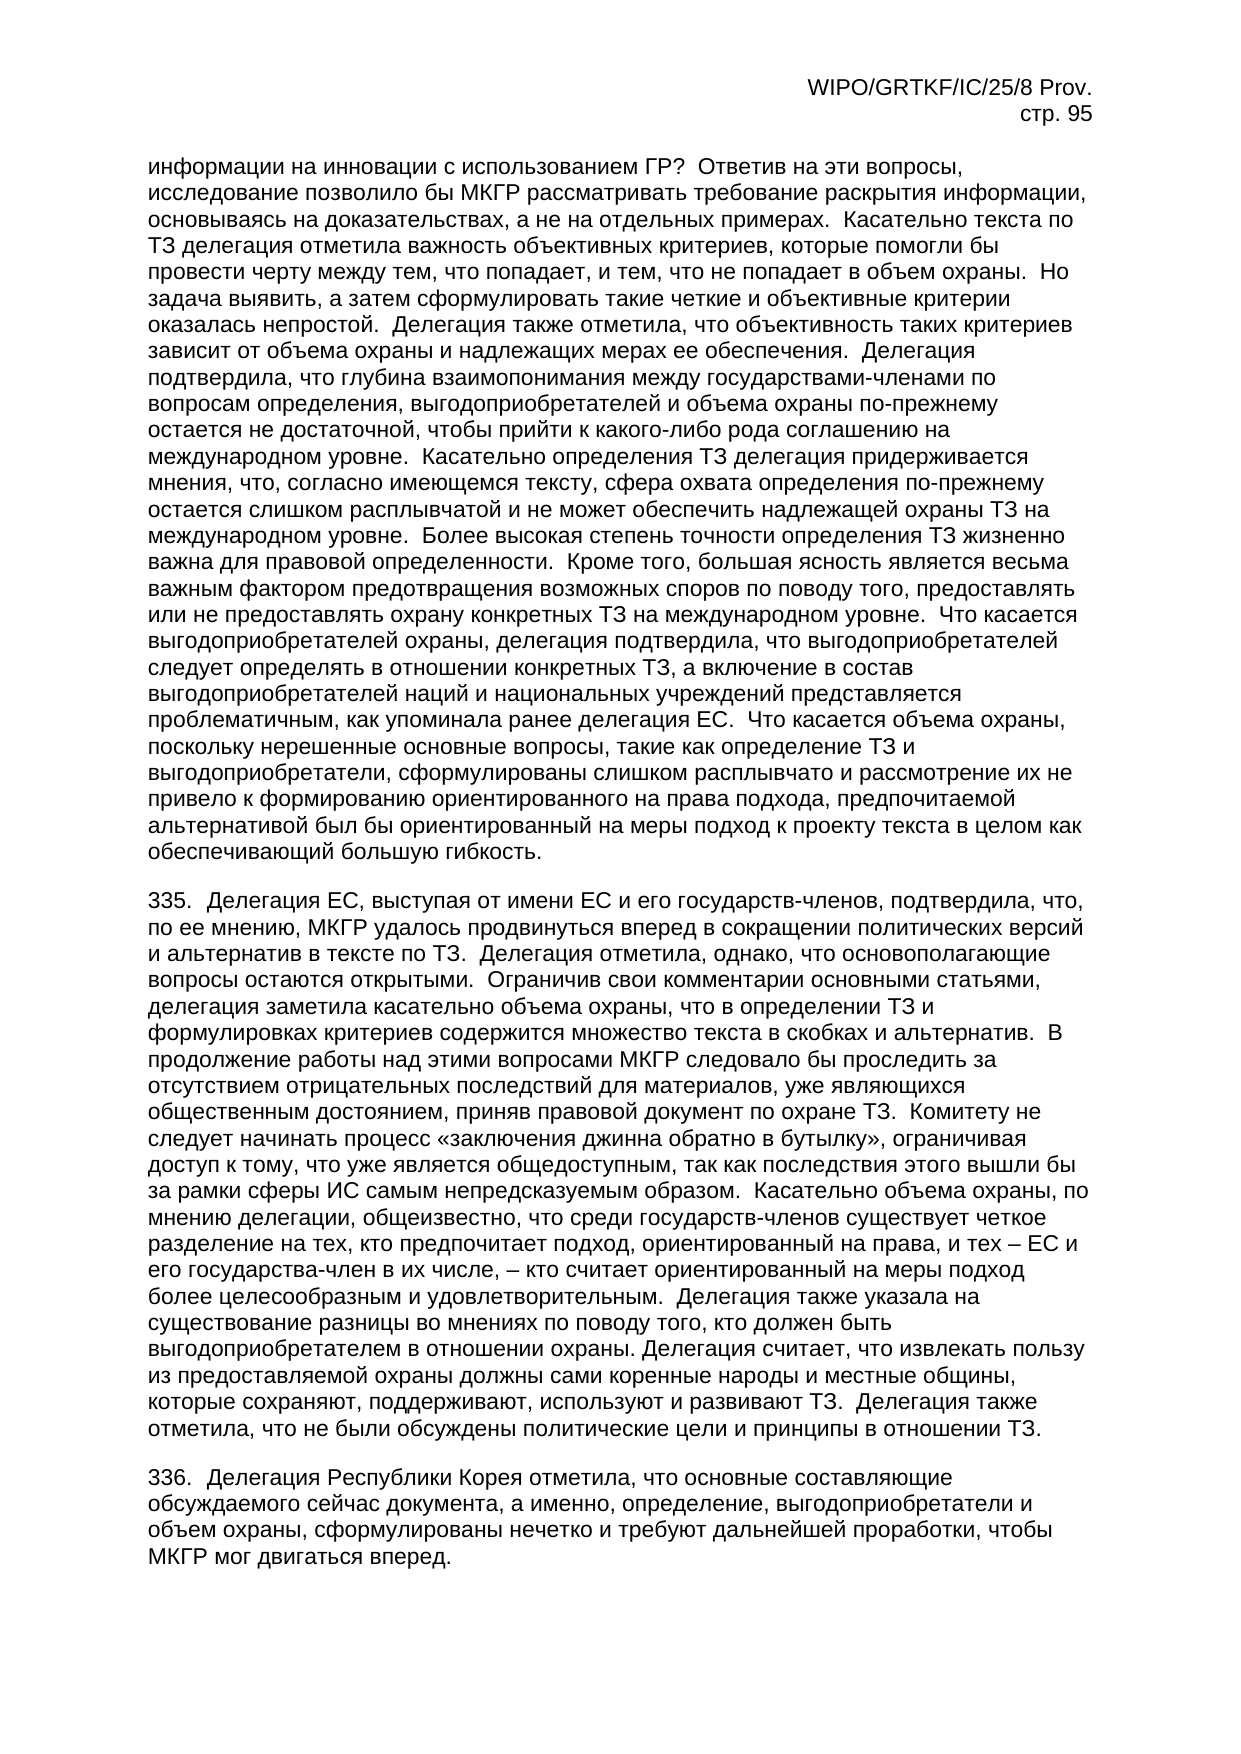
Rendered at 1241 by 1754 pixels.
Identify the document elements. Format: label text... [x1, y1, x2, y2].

text Делегация Республики Корея отметила, что основные составляющие обсуждаемого сейчас документа, а именно, определение, выгодоприобретатели и объем охраны, сформулированы нечетко и требуют дальнейшей проработки, чтобы МКГР мог двигаться вперед. [148, 1464, 1093, 1569]
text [148, 153, 1093, 864]
text Делегация ЕС, выступая от имени ЕС и его государств-членов, подтвердила, что, по ее мнению, МКГР удалось продвинуться вперед в сокращении политических версий и альтернатив в тексте по ТЗ. Делегация отметила, однако, что основополагающие вопросы остаются открытыми. Ограничив свои комментарии основными статьями, делегация заметила касательно объема охраны, что в определении ТЗ и формулировках критериев содержится множество текста в скобках и альтернатив. В продолжение работы над этими вопросами МКГР следовало бы проследить за отсутствием отрицательных последствий для материалов, уже являющихся общественным достоянием, приняв правовой документ по охране ТЗ. Комитету не следует начинать процесс «заключения джинна обратно в бутылку», ограничивая доступ к тому, что уже является общедоступным, так как последствия этого вышли бы за рамки сферы ИС самым непредсказуемым образом. Касательно объема охраны, по мнению делегации, общеизвестно, что среди государств-членов существует четкое разделение на тех, кто предпочитает подход, ориентированный на права, и тех – ЕС и его государства-член в их числе, – кто считает ориентированный на меры подход более целесообразным и удовлетворительным. Делегация также указала на существование разницы во мнениях по поводу того, кто должен быть выгодоприобретателем в отношении охраны. Делегация считает, что извлекать пользу из предоставляемой охраны должны сами коренные народы и местные общины, которые сохраняют, поддерживают, используют и развивают ТЗ. Делегация также отметила, что не были обсуждены политические цели и принципы в отношении ТЗ. [148, 887, 1093, 1441]
